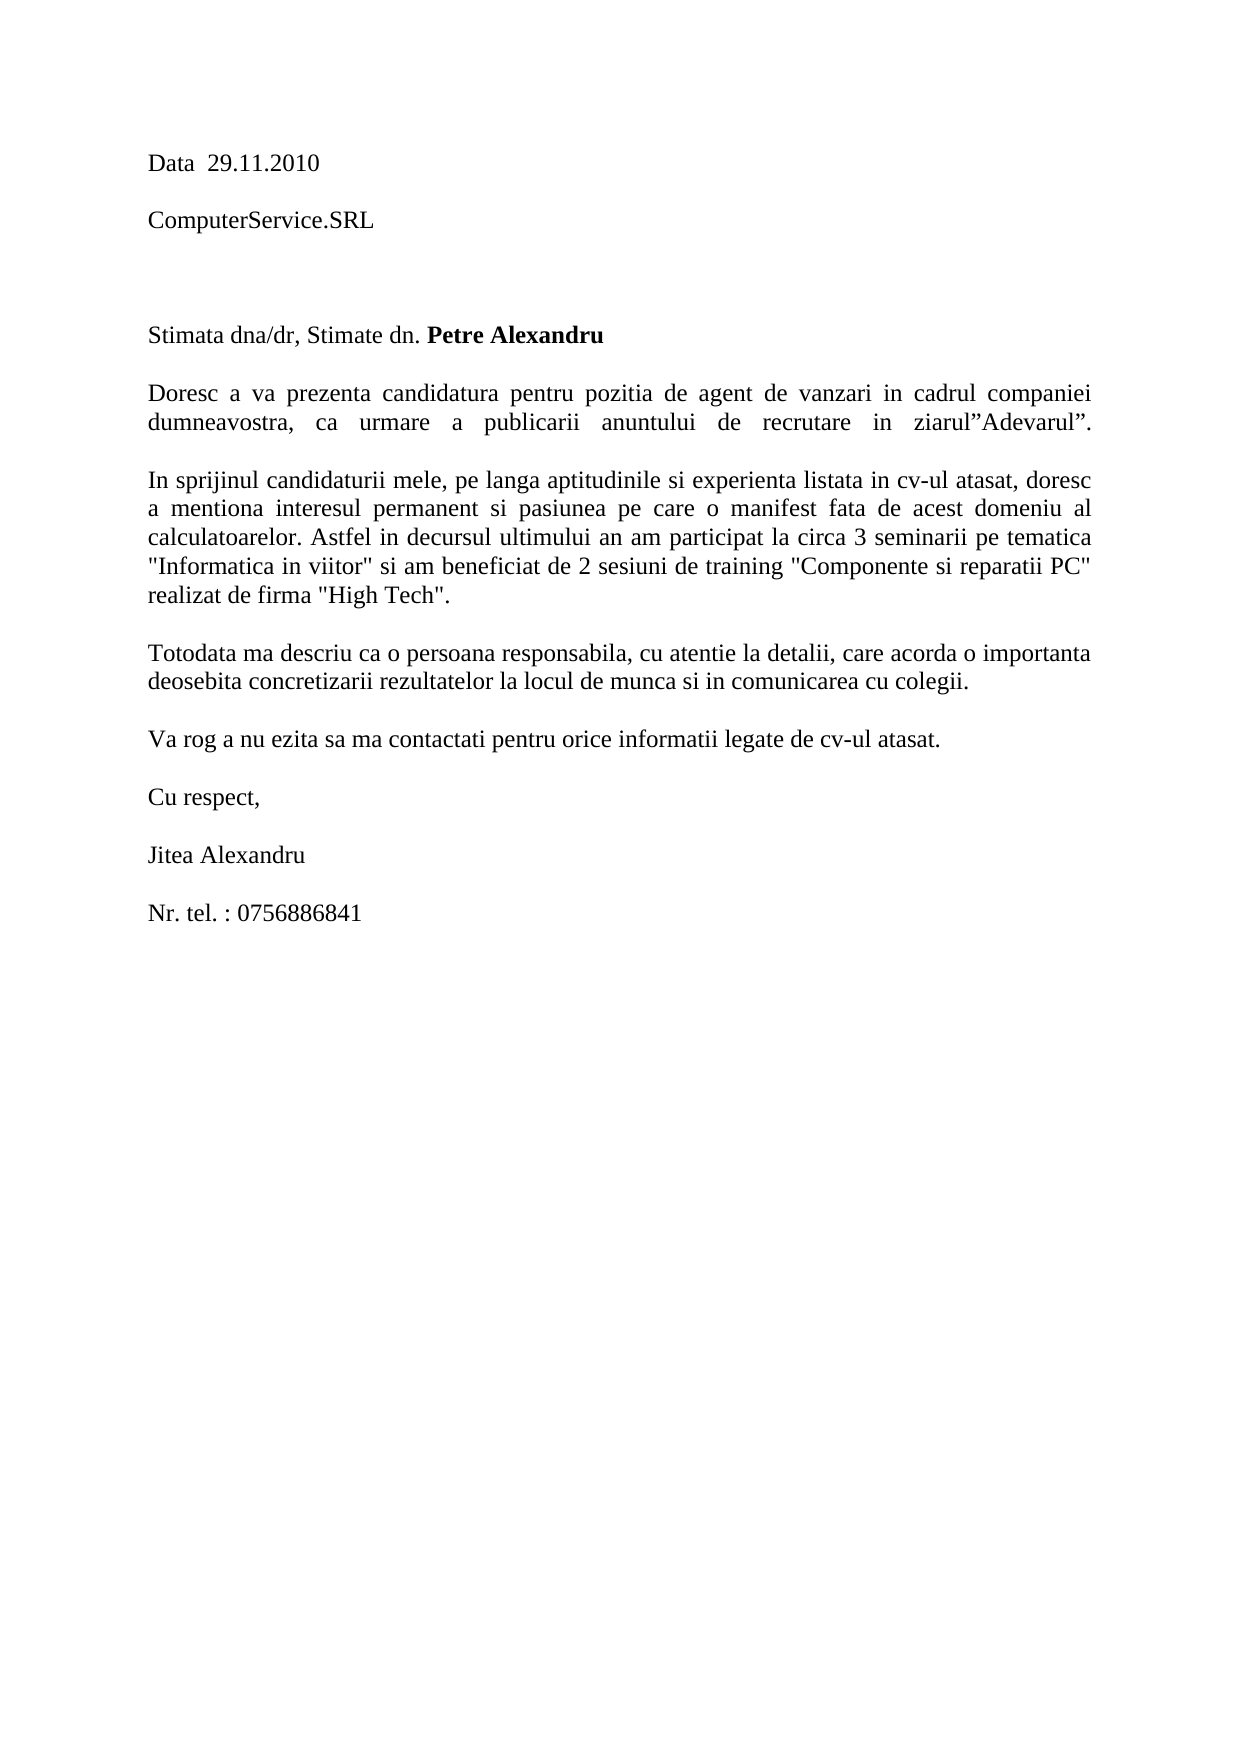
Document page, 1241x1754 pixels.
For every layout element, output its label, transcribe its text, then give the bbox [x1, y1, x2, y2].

text ComputerService.SRL Stimata dna/dr, Stimate dn. Petre Alexandru [148, 206, 1093, 349]
text Totodata ma descriu ca o persoana responsabila, cu atentie la detalii, care acorda o importanta deosebita concretizarii rezultatelor la locul de munca si in comunicarea cu colegii. [148, 638, 1093, 695]
text Cu respect, Jitea Alexandru [148, 782, 1093, 868]
text Doresc a va prezenta candidatura pentru pozitia de agent de vanzari in cadrul companiei dumneavostra, ca urmare a publicarii anuntului de recrutare in ziarul”Adevarul”. In sprijinul candidaturii mele, pe langa aptitudinile si experienta listata in cv-ul atasat, doresc a mentiona interesul permanent si pasiunea pe care o manifest fata de acest domeniu al calculatoarelor. Astfel in decursul ultimului an am participat la circa 3 seminarii pe tematica "Informatica in viitor" si am beneficiat de 2 sesiuni de training "Componente si reparatii PC" realizat de firma "High Tech". [148, 378, 1093, 608]
text Va rog a nu ezita sa ma contactati pentru orice informatii legate de cv-ul atasat. [148, 724, 1093, 753]
text Data 29.11.2010 [148, 148, 1093, 176]
text Nr. tel. : 0756886841 [148, 898, 1093, 926]
